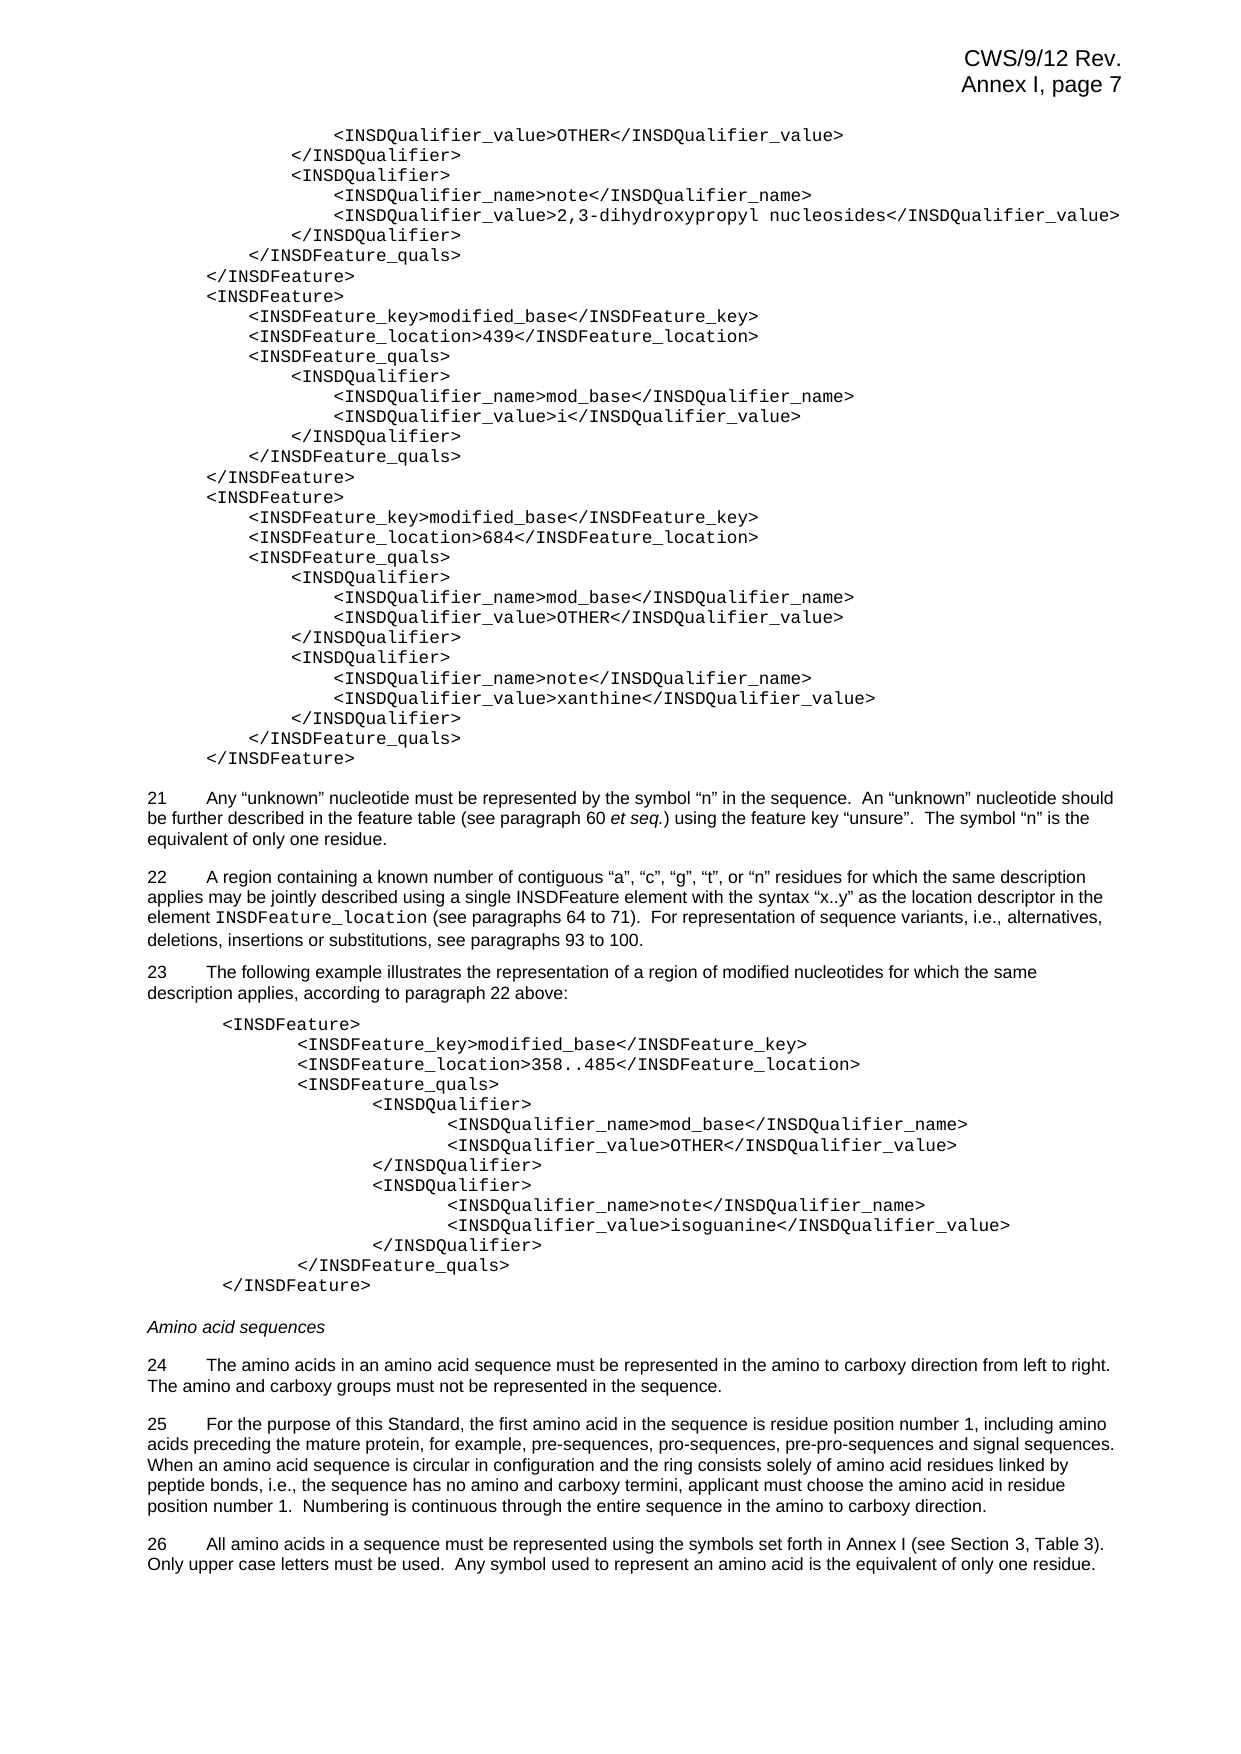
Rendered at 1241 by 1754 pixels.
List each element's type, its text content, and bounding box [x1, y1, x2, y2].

text </INSDFeature_quals> [206, 247, 1122, 267]
text </INSDQualifier> [206, 147, 1122, 167]
text <INSDFeature_location>439</INSDFeature_location> [206, 327, 1122, 348]
text <INSDFeature_quals> [206, 348, 1122, 368]
text <INSDQualifier_name>note</INSDQualifier_name> [206, 669, 1122, 689]
text <INSDFeature_quals> [206, 1076, 1122, 1096]
text </INSDFeature> [206, 468, 1122, 488]
text <INSDQualifier_value>OTHER</INSDQualifier_value> [206, 1136, 1122, 1156]
text </INSDQualifier> [206, 227, 1122, 247]
text </INSDQualifier> [206, 629, 1122, 649]
text </INSDQualifier> [206, 428, 1122, 448]
text </INSDFeature_quals> [206, 1257, 1122, 1277]
text <INSDFeature_location>684</INSDFeature_location> [206, 528, 1122, 549]
text <INSDQualifier_value>isoguanine</INSDQualifier_value> [206, 1217, 1122, 1237]
text <INSDFeature_key>modified_base</INSDFeature_key> [206, 1036, 1122, 1056]
text <INSDFeature> [206, 1016, 1122, 1036]
text <INSDQualifier_name>mod_base</INSDQualifier_name> [206, 1116, 1122, 1136]
text </INSDFeature> [206, 1277, 1122, 1297]
text </INSDFeature_quals> [206, 729, 1122, 750]
text <INSDFeature> [206, 287, 1122, 307]
text </INSDQualifier> [206, 1156, 1122, 1176]
text </INSDFeature> [206, 750, 1122, 770]
text <INSDQualifier_name>mod_base</INSDQualifier_name> [206, 388, 1122, 408]
list All amino acids in a sequence must be represented using the symbols set forth in Annex I (see Section 3, Table 3). Only upper case letters must be used. Any symbol used to represent an amino acid is the equivalent of only one residue. [147, 1533, 1122, 1574]
text <INSDQualifier> [206, 569, 1122, 589]
text </INSDFeature> [147, 267, 1122, 287]
text <INSDQualifier_value>OTHER</INSDQualifier_value> [206, 126, 1122, 147]
text </INSDQualifier> [206, 1237, 1122, 1257]
text <INSDQualifier_value>i</INSDQualifier_value> [206, 408, 1122, 428]
text <INSDQualifier_name>note</INSDQualifier_name> [206, 187, 1122, 207]
text <INSDQualifier> [206, 649, 1122, 669]
list Any “unknown” nucleotide must be represented by the symbol “n” in the sequence. An “unknown” nucleotide should be further described in the feature table (see paragraph 60 et seq.) using the feature key “unsure”. The symbol “n” is the equivalent of only one residue. [147, 787, 1122, 849]
text </INSDFeature_quals> [206, 448, 1122, 468]
subtitle Amino acid sequences [147, 1317, 1122, 1337]
text <INSDQualifier> [206, 368, 1122, 388]
text <INSDFeature_key>modified_base</INSDFeature_key> [206, 508, 1122, 528]
text <INSDQualifier> [206, 1176, 1122, 1196]
text <INSDQualifier_name>mod_base</INSDQualifier_name> [206, 589, 1122, 609]
text <INSDFeature> [206, 488, 1122, 508]
text <INSDQualifier> [206, 1096, 1122, 1116]
text <INSDFeature_quals> [206, 549, 1122, 569]
text <INSDFeature_location>358..485</INSDFeature_location> [206, 1056, 1122, 1076]
text <INSDQualifier_value>xanthine</INSDQualifier_value> [206, 689, 1122, 709]
list For the purpose of this Standard, the first amino acid in the sequence is residue position number 1, including amino acids preceding the mature protein, for example, pre-sequences, pro-sequences, pre-pro-sequences and signal sequences. When an amino acid sequence is circular in configuration and the ring consists solely of amino acid residues linked by peptide bonds, i.e., the sequence has no amino and carboxy termini, applicant must choose the amino acid in residue position number 1. Numbering is continuous through the entire sequence in the amino to carboxy direction. [147, 1414, 1122, 1516]
text <INSDQualifier> [206, 167, 1122, 187]
text <INSDQualifier_value>2,3-dihydroxypropyl nucleosides</INSDQualifier_value> [206, 207, 1122, 227]
list A region containing a known number of contiguous “a”, “c”, “g”, “t”, or “n” residues for which the same description applies may be jointly described using a single INSDFeature element with the syntax “x..y” as the location descriptor in the element INSDFeature_location (see paragraphs 64 to 71). For representation of sequence variants, i.e., alternatives, deletions, insertions or substitutions, see paragraphs 93 to 100. [147, 866, 1122, 950]
text <INSDQualifier_value>OTHER</INSDQualifier_value> [206, 609, 1122, 629]
text <INSDQualifier_name>note</INSDQualifier_name> [206, 1196, 1122, 1217]
text </INSDQualifier> [206, 709, 1122, 729]
text <INSDFeature_key>modified_base</INSDFeature_key> [206, 307, 1122, 327]
list The following example illustrates the representation of a region of modified nucleotides for which the same description applies, according to paragraph 22 above: [147, 962, 1122, 1003]
list The amino acids in an amino acid sequence must be represented in the amino to carboxy direction from left to right. The amino and carboxy groups must not be represented in the sequence. [147, 1355, 1122, 1396]
